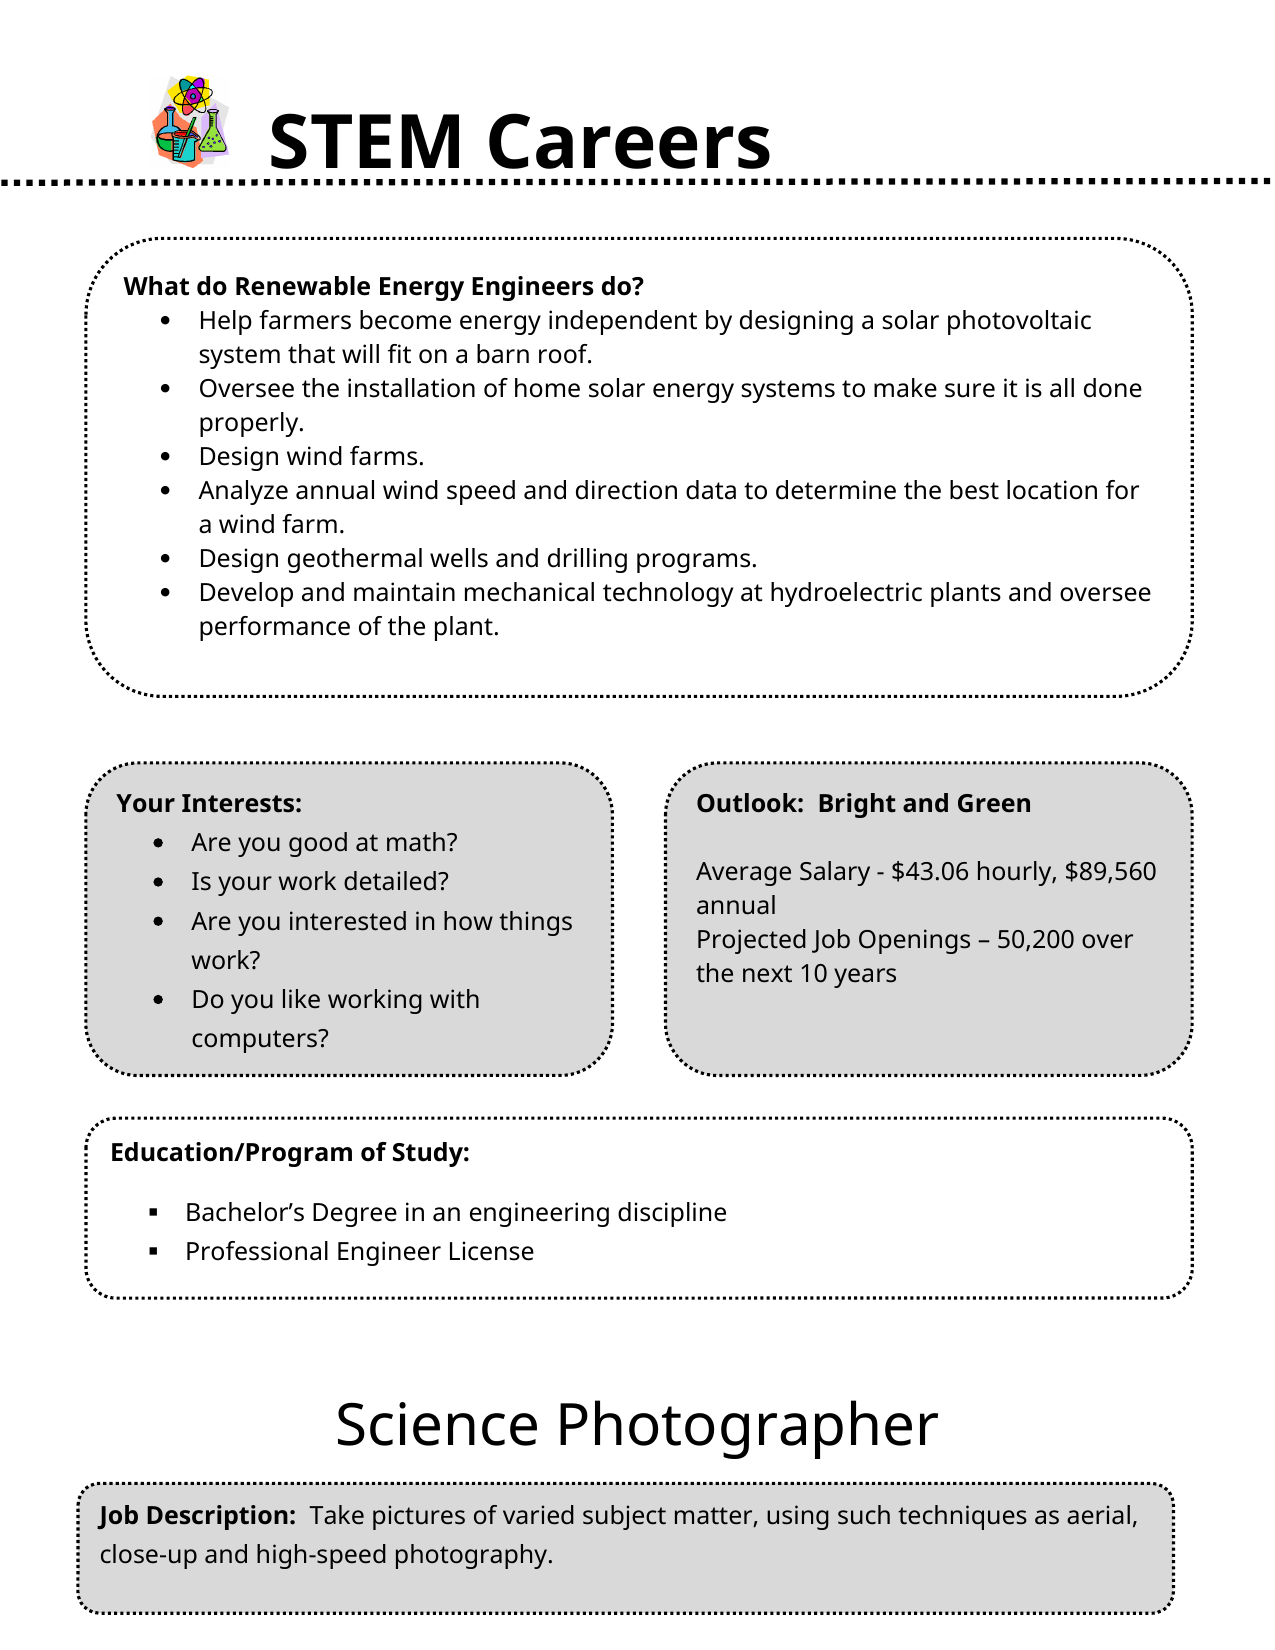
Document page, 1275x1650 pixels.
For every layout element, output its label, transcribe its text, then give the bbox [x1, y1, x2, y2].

picture [150, 75, 230, 169]
text Science Photographer [150, 1383, 1125, 1462]
